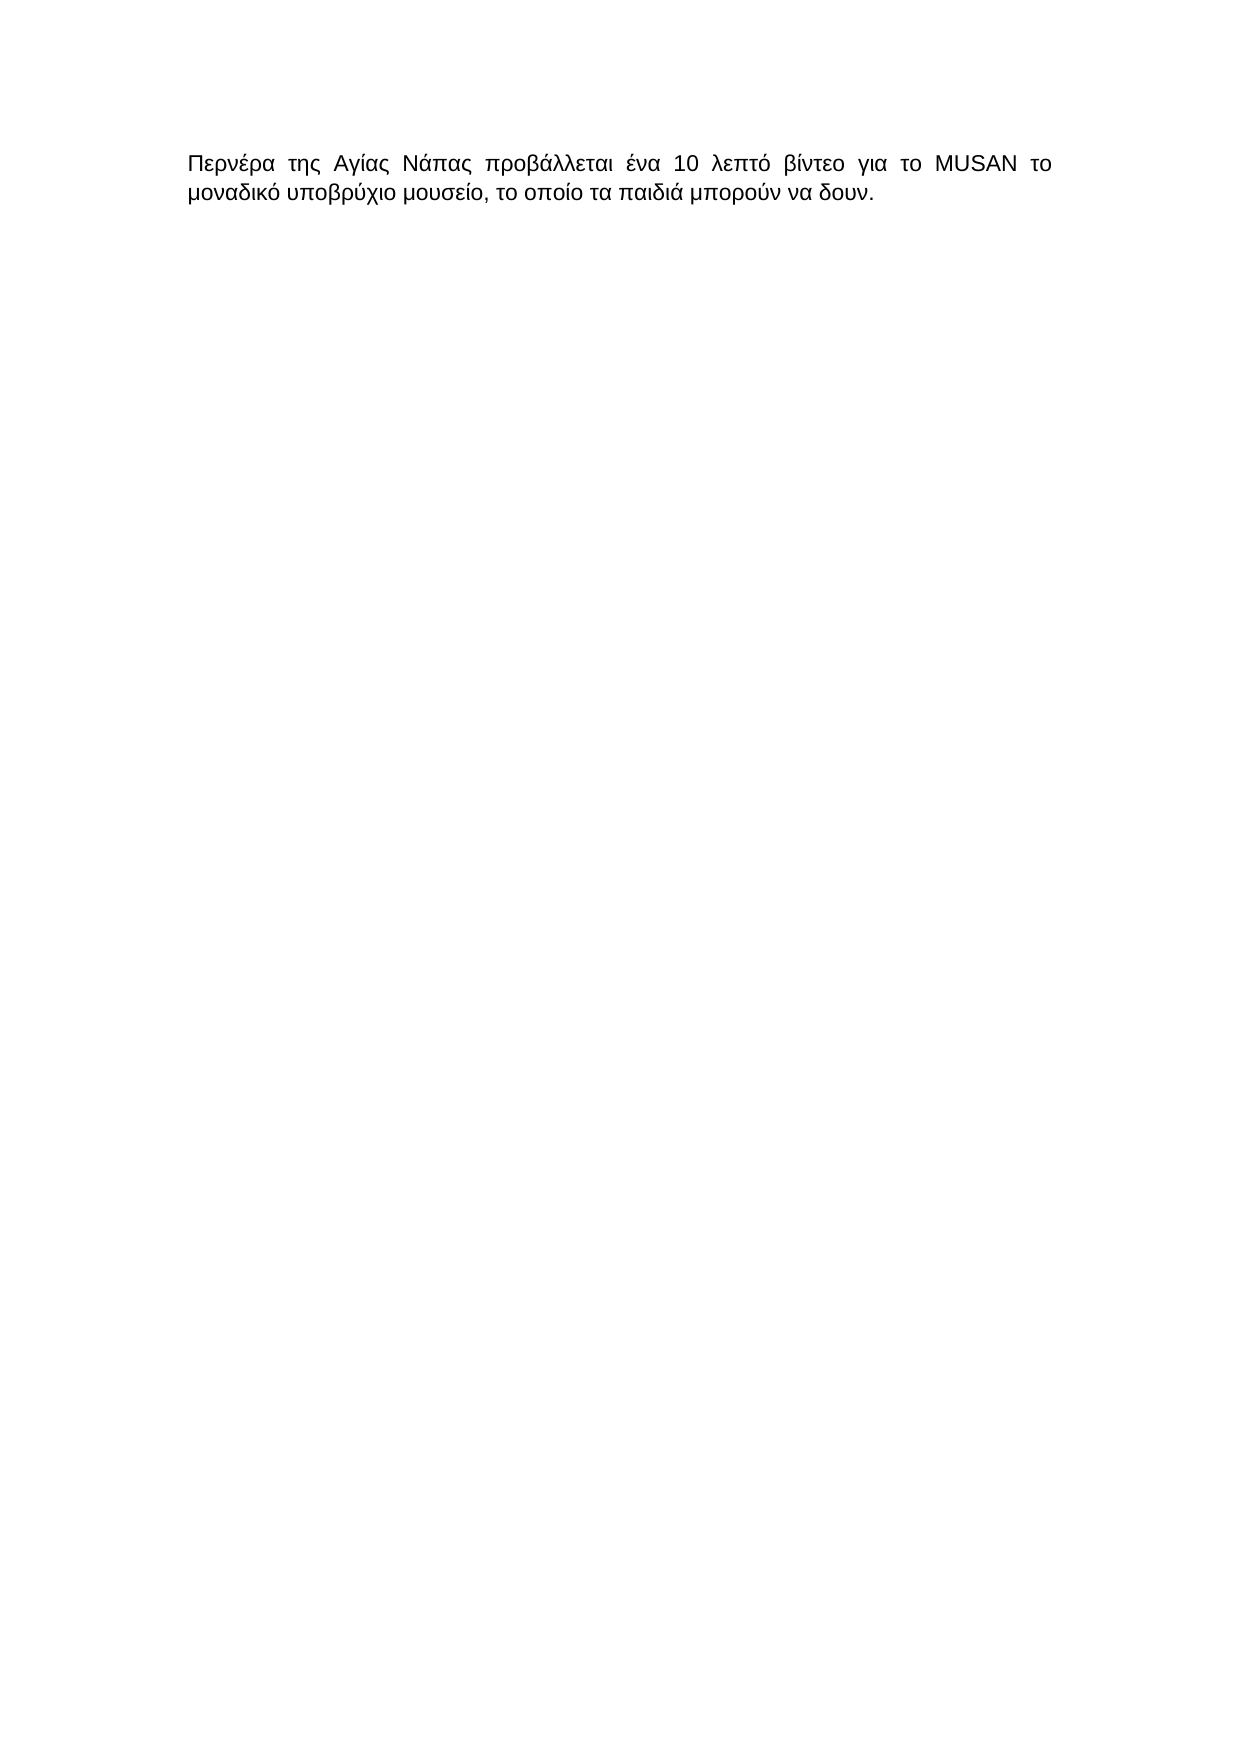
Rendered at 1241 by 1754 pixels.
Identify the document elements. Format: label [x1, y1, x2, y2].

text [187, 150, 1053, 205]
